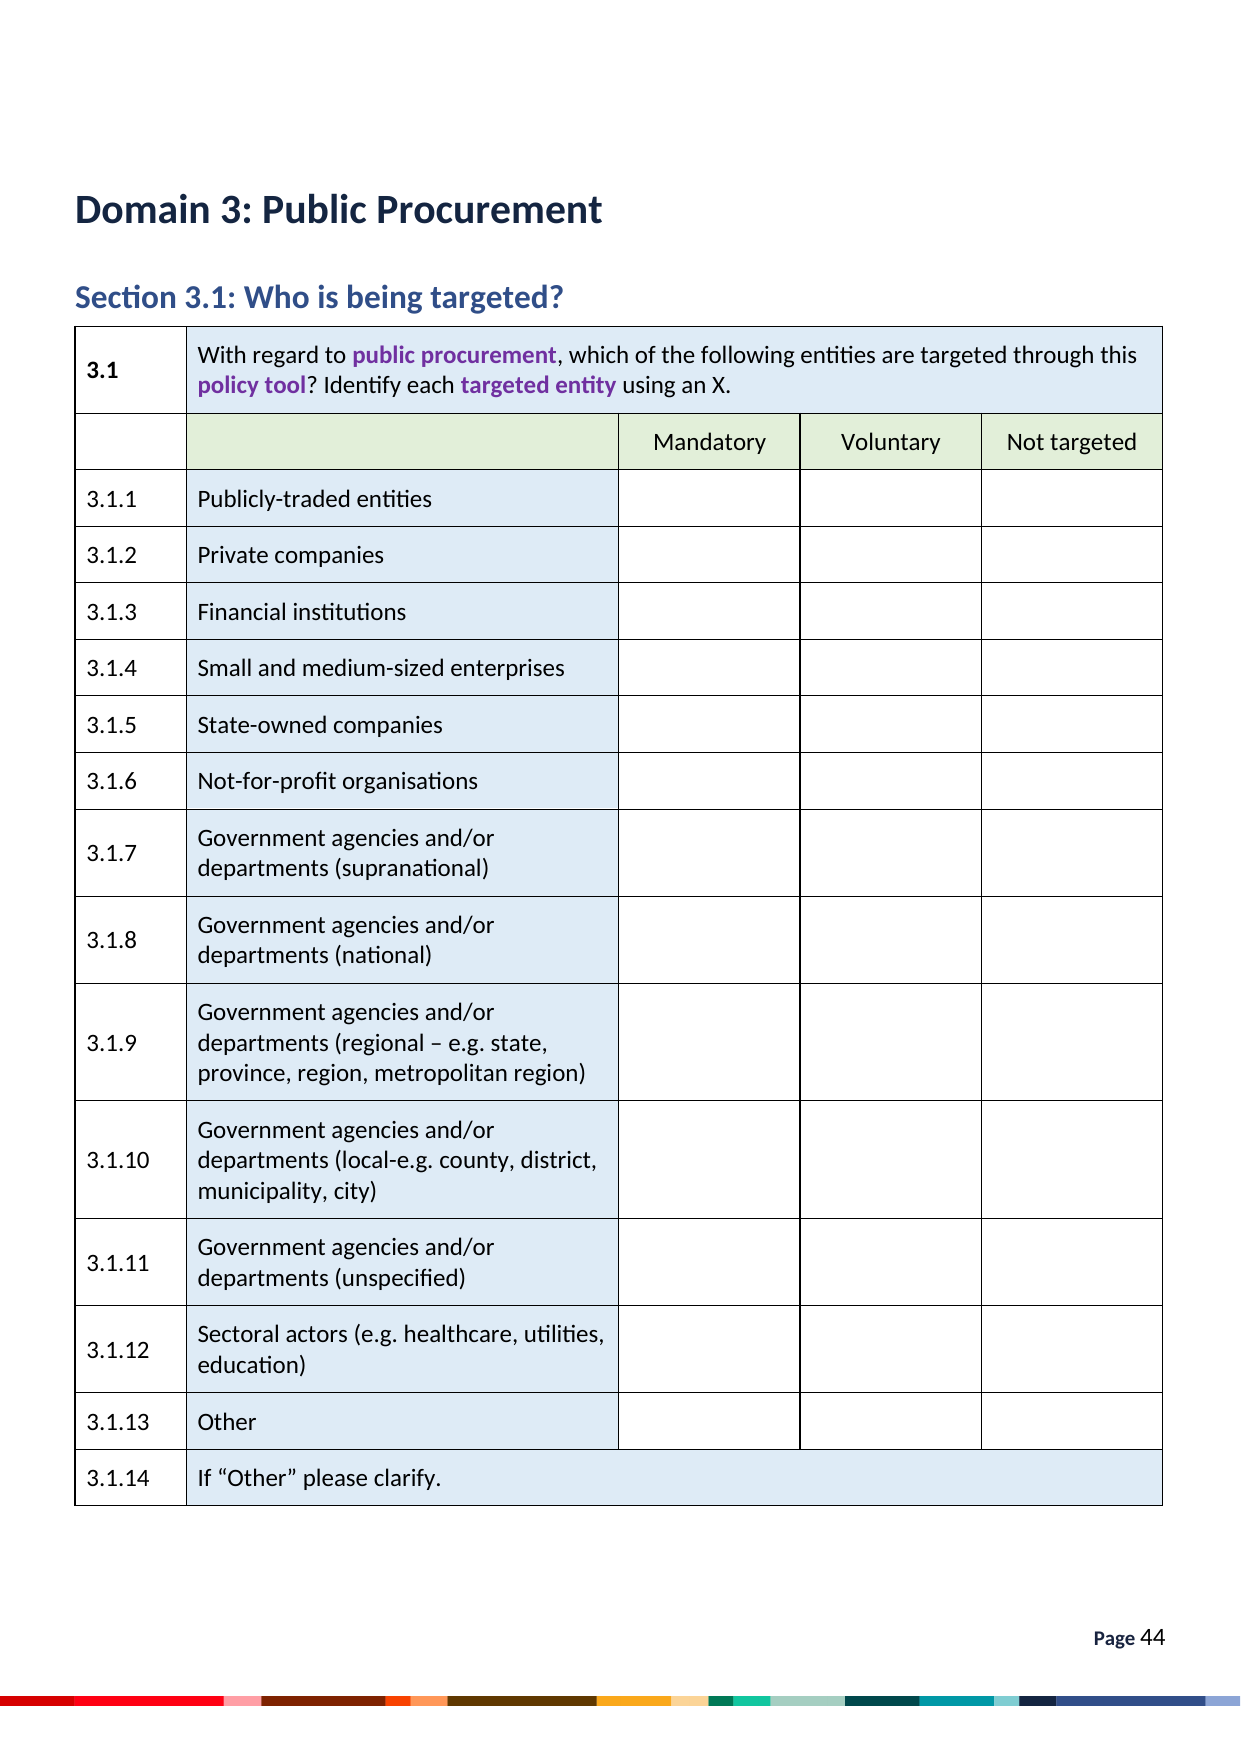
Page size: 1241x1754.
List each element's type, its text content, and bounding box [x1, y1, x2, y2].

table_cell State-owned companies [187, 696, 618, 752]
table_cell [982, 1393, 1162, 1449]
table_cell [619, 1219, 799, 1305]
table_cell [619, 1101, 799, 1218]
table_cell [801, 984, 981, 1100]
table_cell 3.1.1 [76, 470, 186, 526]
table_cell [801, 1101, 981, 1218]
table_cell Voluntary [801, 414, 981, 469]
table_cell Private companies [187, 527, 618, 582]
table_cell 3.1.7 [76, 810, 186, 896]
table_cell [801, 583, 981, 639]
table_cell [619, 753, 799, 808]
table_cell Government agencies and/or departments (regional – e.g. state, province, region, metropolitan region) [187, 984, 618, 1100]
table_cell [982, 583, 1162, 639]
table_cell [801, 1219, 981, 1305]
table_cell [76, 414, 186, 469]
subtitle Section 3.1: Who is being targeted? [75, 276, 1165, 317]
table_cell [619, 696, 799, 752]
table_cell [801, 696, 981, 752]
table_cell [801, 640, 981, 695]
table_cell [801, 527, 981, 582]
table_cell Not-for-profit organisations [187, 753, 618, 808]
table_cell [801, 470, 981, 526]
table_cell 3.1.12 [76, 1306, 186, 1392]
table_cell 3.1.4 [76, 640, 186, 695]
table_cell [982, 640, 1162, 695]
table_cell [801, 810, 981, 896]
table_cell [982, 984, 1162, 1100]
table_cell [619, 640, 799, 695]
picture [0, 1696, 1241, 1706]
table_cell [187, 414, 618, 469]
table_cell 3.1.9 [76, 984, 186, 1100]
table_cell If “Other” please clarify. [187, 1450, 1162, 1505]
table_cell [801, 1306, 981, 1392]
table_cell [982, 753, 1162, 808]
table_cell 3.1.11 [76, 1219, 186, 1305]
table_cell [801, 1393, 981, 1449]
table_cell Small and medium-sized enterprises [187, 640, 618, 695]
table_cell [982, 696, 1162, 752]
table_cell 3.1.10 [76, 1101, 186, 1218]
table_cell 3.1.14 [76, 1450, 186, 1505]
table_cell 3.1.2 [76, 527, 186, 582]
table_cell Other [187, 1393, 618, 1449]
table_cell [619, 527, 799, 582]
table_cell Government agencies and/or departments (national) [187, 897, 618, 983]
table_cell [982, 1101, 1162, 1218]
subtitle Domain 3: Public Procurement [75, 183, 1165, 234]
table_cell Publicly-traded entities [187, 470, 618, 526]
table_cell Sectoral actors (e.g. healthcare, utilities, education) [187, 1306, 618, 1392]
table_cell [982, 470, 1162, 526]
table_header With regard to public procurement, which of the following entities are targeted through this policy tool? Identify each targeted entity using an X. [187, 327, 1162, 413]
table_cell [619, 984, 799, 1100]
table_cell [619, 583, 799, 639]
table_cell [619, 810, 799, 896]
table_cell [801, 897, 981, 983]
table_cell [982, 810, 1162, 896]
table_cell [982, 527, 1162, 582]
table_cell [619, 1306, 799, 1392]
table_cell [982, 897, 1162, 983]
table_cell Financial institutions [187, 583, 618, 639]
table_cell Government agencies and/or departments (supranational) [187, 810, 618, 896]
table_cell 3.1.13 [76, 1393, 186, 1449]
table_cell Not targeted [982, 414, 1162, 469]
table_cell Mandatory [619, 414, 799, 469]
table_cell 3.1.5 [76, 696, 186, 752]
table_cell Government agencies and/or departments (unspecified) [187, 1219, 618, 1305]
table_cell [982, 1306, 1162, 1392]
table_cell 3.1.6 [76, 753, 186, 808]
table_cell [801, 753, 981, 808]
table_cell [619, 1393, 799, 1449]
table_cell [619, 897, 799, 983]
table_cell [982, 1219, 1162, 1305]
table_cell 3.1.3 [76, 583, 186, 639]
table_cell Government agencies and/or departments (local-e.g. county, district, municipality, city) [187, 1101, 618, 1218]
table_cell [619, 470, 799, 526]
table_header 3.1 [76, 327, 186, 413]
table_cell 3.1.8 [76, 897, 186, 983]
